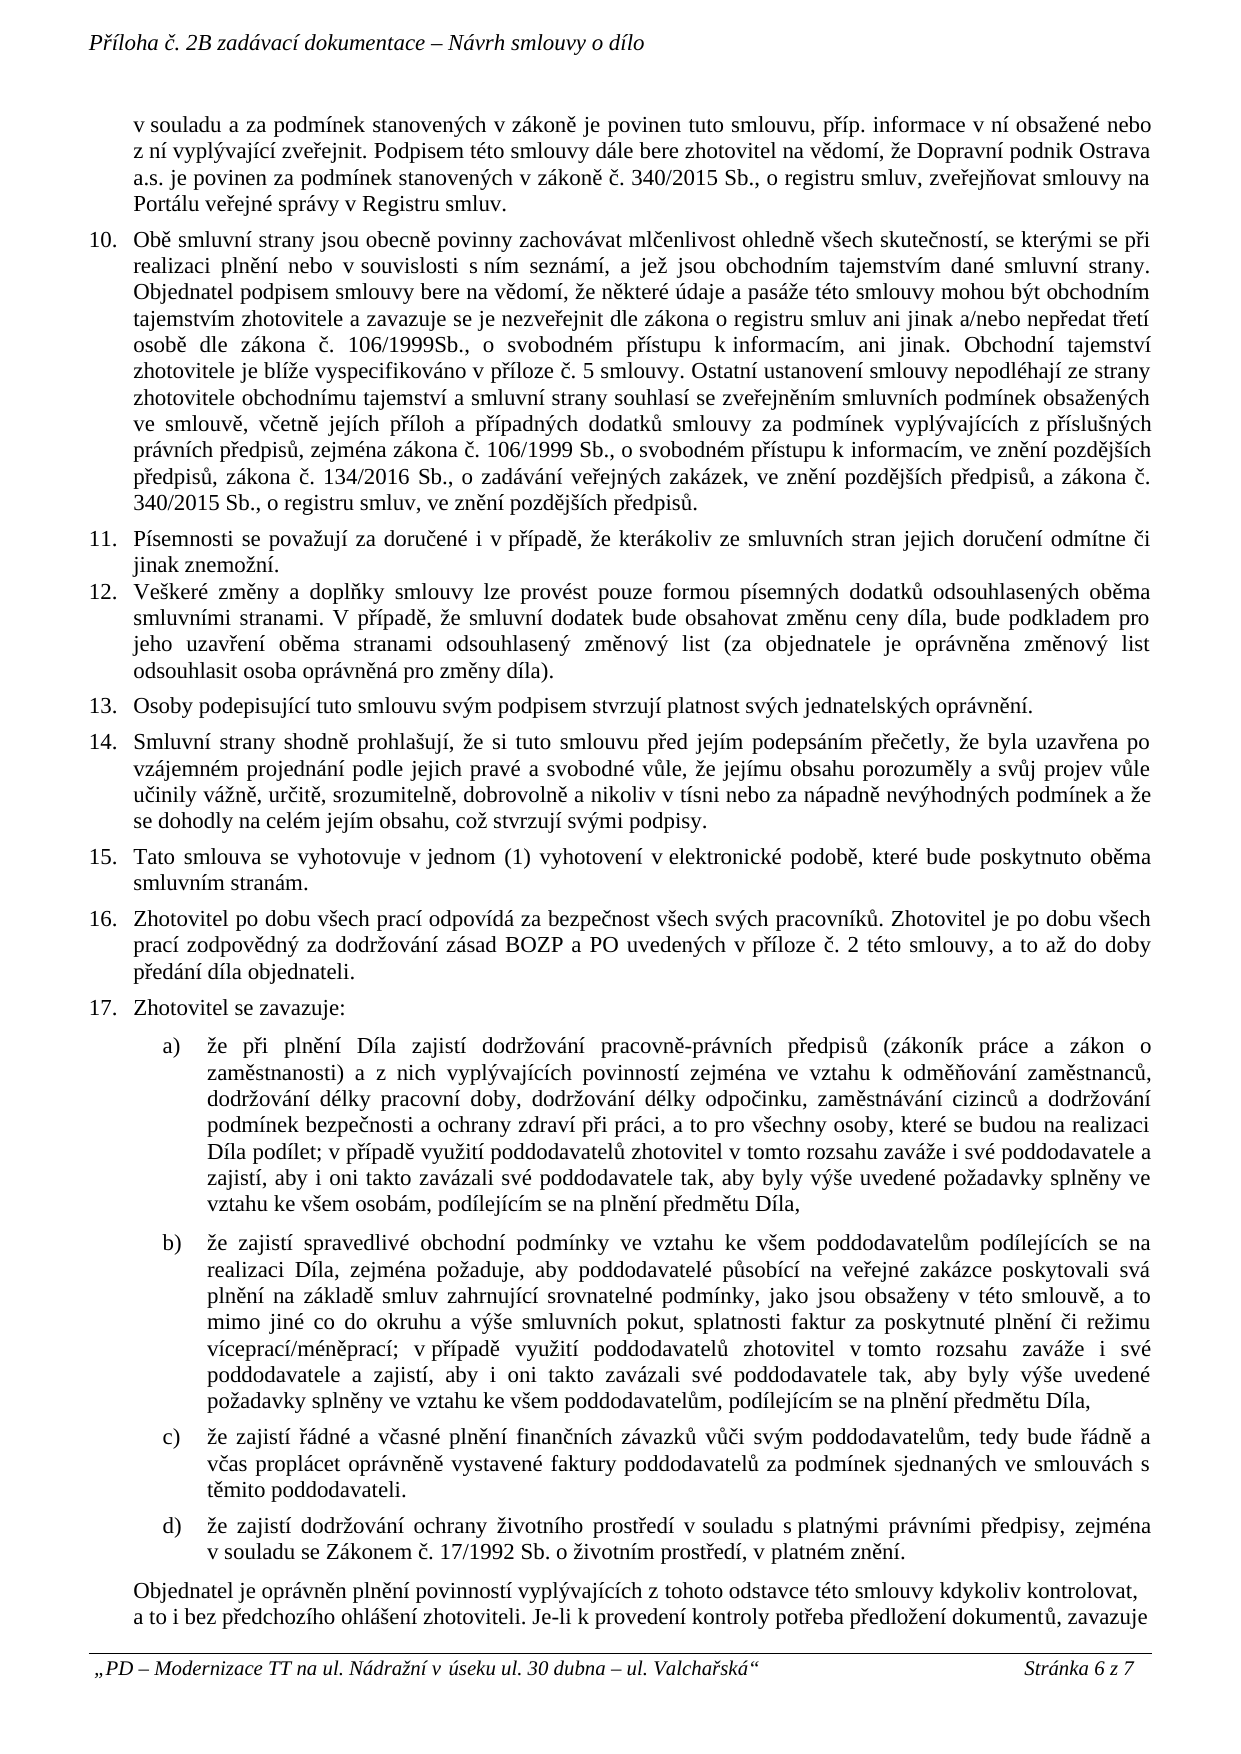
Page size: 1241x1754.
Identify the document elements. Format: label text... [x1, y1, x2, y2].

list že zajistí řádné a včasné plnění finančních závazků vůči svým poddodavatelům, tedy bude řádně a včas proplácet oprávněně vystavené faktury poddodavatelů za podmínek sjednaných ve smlouvách s těmito poddodavateli. [162, 1423, 1152, 1502]
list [89, 111, 1152, 216]
list Tato smlouva se vyhotovuje v jednom (1) vyhotovení v elektronické podobě, které bude poskytnuto oběma smluvním stranám. [89, 843, 1152, 896]
list Veškeré změny a doplňky smlouvy lze provést pouze formou písemných dodatků odsouhlasených oběma smluvními stranami. V případě, že smluvní dodatek bude obsahovat změnu ceny díla, bude podkladem pro jeho uzavření oběma stranami odsouhlasený změnový list (za objednatele je oprávněna změnový list odsouhlasit osoba oprávněná pro změny díla). [89, 578, 1152, 683]
list Smluvní strany shodně prohlašují, že si tuto smlouvu před jejím podepsáním přečetly, že byla uzavřena po vzájemném projednání podle jejich pravé a svobodné vůle, že jejímu obsahu porozuměly a svůj projev vůle učinily vážně, určitě, srozumitelně, dobrovolně a nikoliv v tísni nebo za nápadně nevýhodných podmínek a že se dohodly na celém jejím obsahu, což stvrzují svými podpisy. [89, 728, 1152, 834]
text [133, 1577, 1152, 1629]
list Zhotovitel se zavazuje: [89, 993, 1152, 1020]
list že zajistí spravedlivé obchodní podmínky ve vztahu ke všem poddodavatelům podílejících se na realizaci Díla, zejména požaduje, aby poddodavatelé působící na veřejné zakázce poskytovali svá plnění na základě smluv zahrnující srovnatelné podmínky, jako jsou obsaženy v této smlouvě, a to mimo jiné co do okruhu a výše smluvních pokut, splatnosti faktur za poskytnuté plnění či režimu víceprací/méněprací; v případě využití poddodavatelů zhotovitel v tomto rozsahu zaváže i své poddodavatele a zajistí, aby i oni takto zavázali své poddodavatele tak, aby byly výše uvedené požadavky splněny ve vztahu ke všem poddodavatelům, podílejícím se na plnění předmětu Díla, [162, 1229, 1152, 1414]
list že zajistí dodržování ochrany životního prostředí v souladu s platnými právními předpisy, zejména v souladu se Zákonem č. 17/1992 Sb. o životním prostředí, v platném znění. [162, 1512, 1152, 1564]
list že při plnění Díla zajistí dodržování pracovně-právních předpisů (zákoník práce a zákon o zaměstnanosti) a z nich vyplývajících povinností zejména ve vztahu k odměňování zaměstnanců, dodržování délky pracovní doby, dodržování délky odpočinku, zaměstnávání cizinců a dodržování podmínek bezpečnosti a ochrany zdraví při práci, a to pro všechny osoby, které se budou na realizaci Díla podílet; v případě využití poddodavatelů zhotovitel v tomto rozsahu zaváže i své poddodavatele a zajistí, aby i oni takto zavázali své poddodavatele tak, aby byly výše uvedené požadavky splněny ve vztahu ke všem osobám, podílejícím se na plnění předmětu Díla, [162, 1032, 1152, 1217]
list Obě smluvní strany jsou obecně povinny zachovávat mlčenlivost ohledně všech skutečností, se kterými se při realizaci plnění nebo v souvislosti s ním seznámí, a jež jsou obchodním tajemstvím dané smluvní strany. Objednatel podpisem smlouvy bere na vědomí, že některé údaje a pasáže této smlouvy mohou být obchodním tajemstvím zhotovitele a zavazuje se je nezveřejnit dle zákona o registru smluv ani jinak a/nebo nepředat třetí osobě dle zákona č. 106/1999Sb., o svobodném přístupu k informacím, ani jinak. Obchodní tajemství zhotovitele je blíže vyspecifikováno v příloze č. 5 smlouvy. Ostatní ustanovení smlouvy nepodléhají ze strany zhotovitele obchodnímu tajemství a smluvní strany souhlasí se zveřejněním smluvních podmínek obsažených ve smlouvě, včetně jejích příloh a případných dodatků smlouvy za podmínek vyplývajících z příslušných právních předpisů, zejména zákona č. 106/1999 Sb., o svobodném přístupu k informacím, ve znění pozdějších předpisů, zákona č. 134/2016 Sb., o zadávání veřejných zakázek, ve znění pozdějších předpisů, a zákona č. 340/2015 Sb., o registru smluv, ve znění pozdějších předpisů. [89, 226, 1152, 516]
list Písemnosti se považují za doručené i v případě, že kterákoliv ze smluvních stran jejich doručení odmítne či jinak znemožní. [89, 525, 1152, 578]
list Osoby podepisující tuto smlouvu svým podpisem stvrzují platnost svých jednatelských oprávnění. [89, 692, 1152, 719]
list Zhotovitel po dobu všech prací odpovídá za bezpečnost všech svých pracovníků. Zhotovitel je po dobu všech prací zodpovědný za dodržování zásad BOZP a PO uvedených v příloze č. 2 této smlouvy, a to až do doby předání díla objednateli. [89, 905, 1152, 984]
